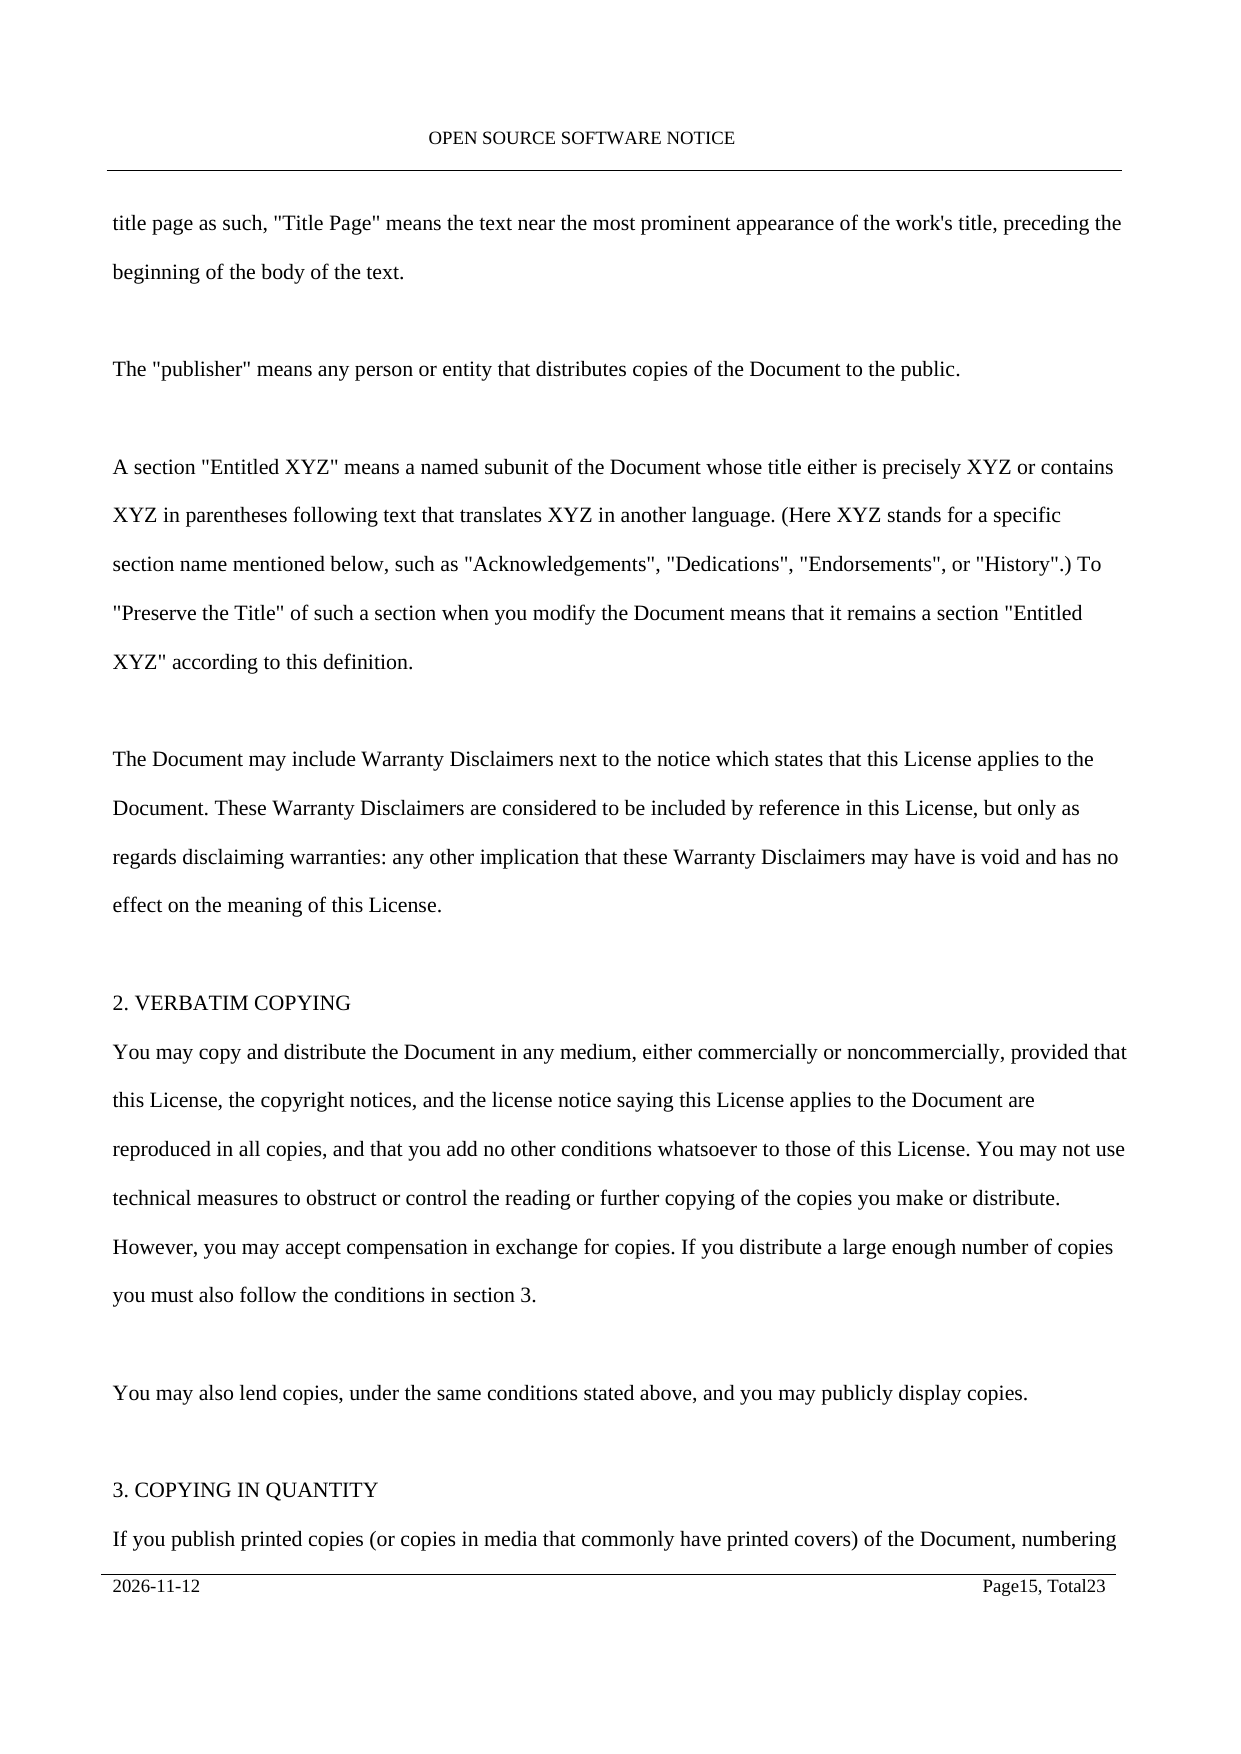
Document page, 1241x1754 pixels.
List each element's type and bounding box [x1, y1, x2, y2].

text [112, 206, 1128, 1555]
